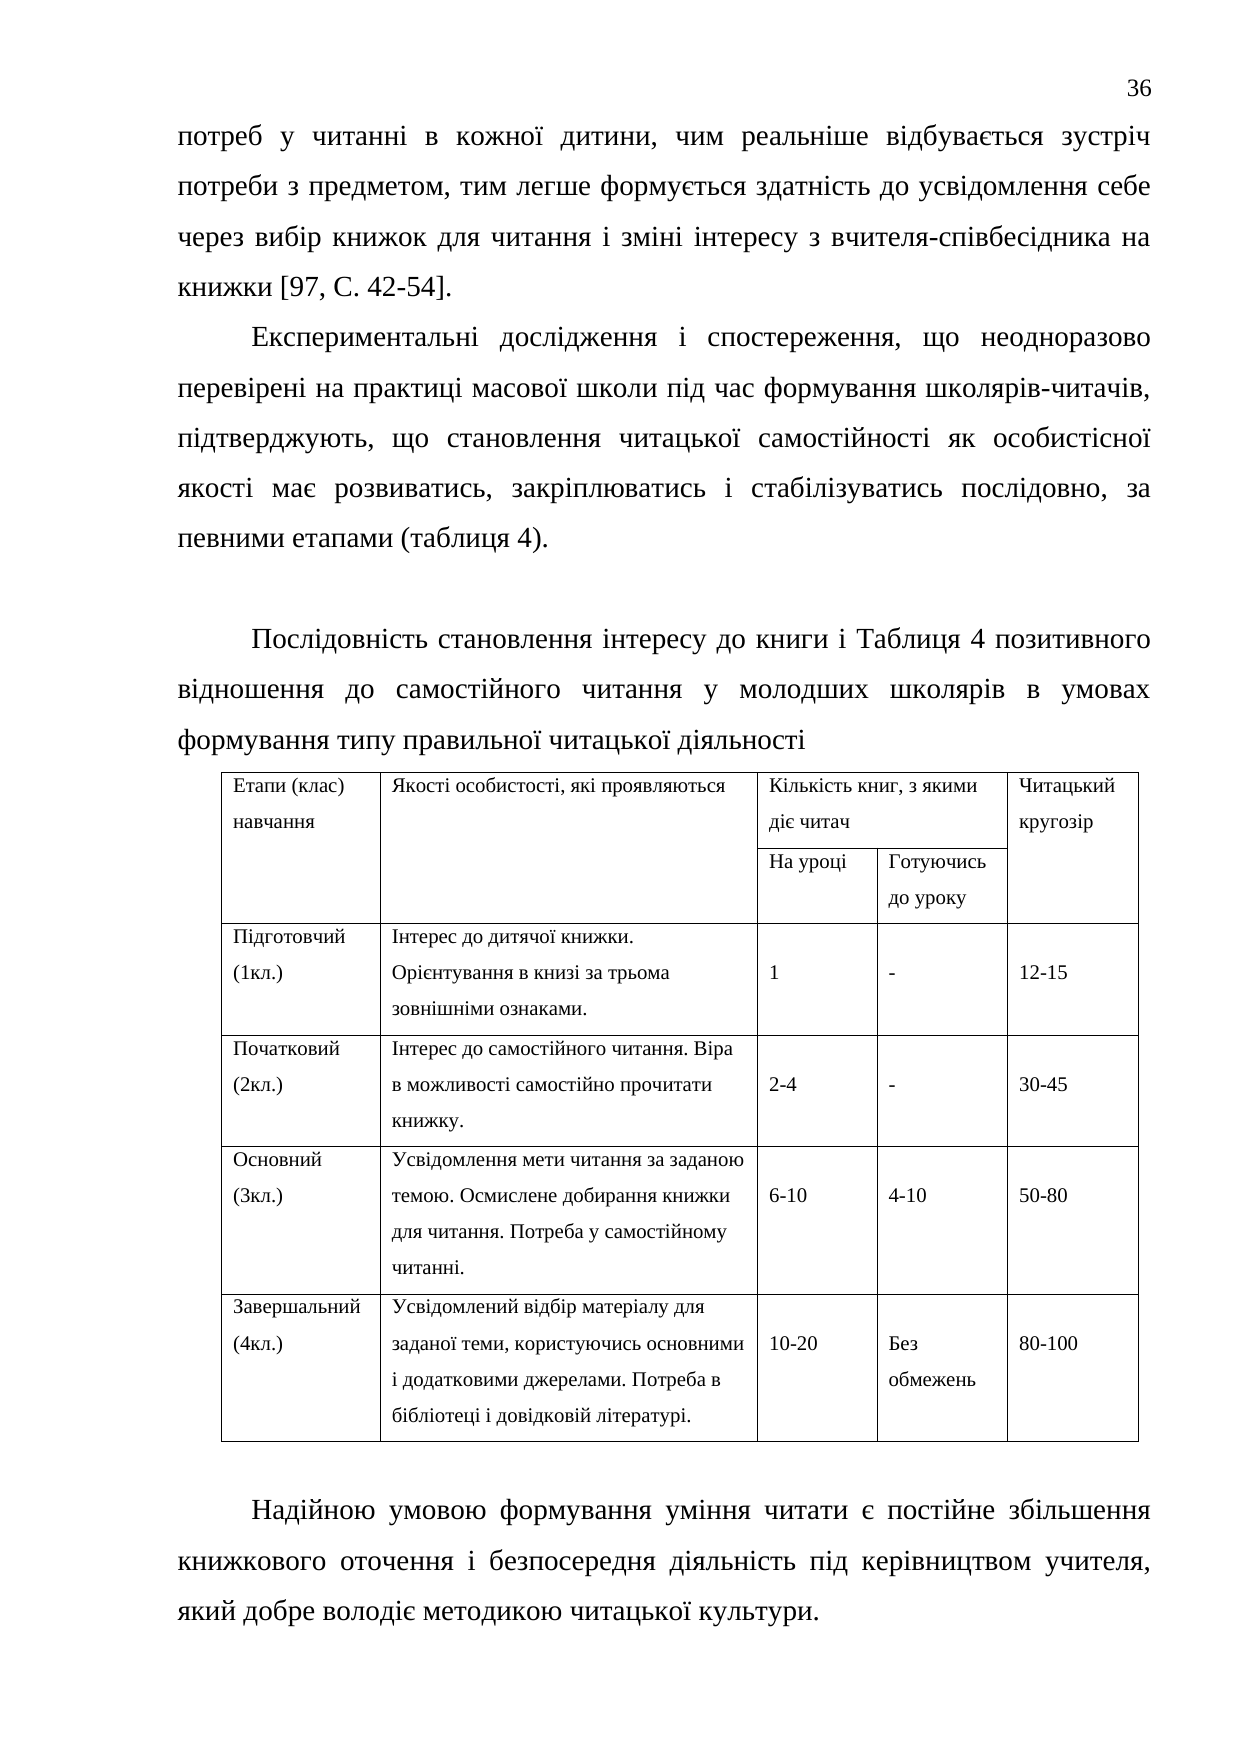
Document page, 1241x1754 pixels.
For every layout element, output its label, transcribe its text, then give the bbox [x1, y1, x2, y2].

table_header Кількість книг, з якими діє читач [758, 773, 1007, 848]
table_header Етапи (клас) навчання [222, 773, 380, 923]
table_cell Без обмежень [878, 1295, 1007, 1441]
table_cell Усвідомлення мети читання за заданою темою. Осмислене добирання книжки для читання. Потреба у самостійному читанні. [381, 1147, 757, 1293]
table_cell Початковий (2кл.) [222, 1036, 380, 1146]
text Послідовність становлення інтересу до книги і Таблиця 4 позитивного відношення до самостійного читання у молодших школярів в умовах формування типу правильної читацької діяльності [177, 621, 1152, 755]
table_cell 1 [758, 924, 877, 1034]
table_cell Інтерес до дитячої книжки. Орієнтування в книзі за трьома зовнішніми ознаками. [381, 924, 757, 1034]
table_cell 4-10 [878, 1147, 1007, 1293]
table_cell - [878, 1036, 1007, 1146]
table_header Якості особистості, які проявляються [381, 773, 757, 923]
table_cell 12-15 [1008, 924, 1138, 1034]
table_cell - [878, 924, 1007, 1034]
table_cell Підготовчий (1кл.) [222, 924, 380, 1034]
table_cell Інтерес до самостійного читання. Віра в можливості самостійно прочитати книжку. [381, 1036, 757, 1146]
table_cell 80-100 [1008, 1295, 1138, 1441]
text Надійною умовою формування уміння читати є постійне збільшення книжкового оточення і безпосередня діяльність під керівництвом учителя, який добре володіє методикою читацької культури. [177, 1492, 1152, 1626]
table_cell Основний (3кл.) [222, 1147, 380, 1293]
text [177, 118, 1152, 303]
table_cell 2-4 [758, 1036, 877, 1146]
table_cell Завершальний (4кл.) [222, 1295, 380, 1441]
table_cell Усвідомлений відбір матеріалу для заданої теми, користуючись основними і додатковими джерелами. Потреба в бібліотеці і довідковій літературі. [381, 1295, 757, 1441]
table_header Читацький кругозір [1008, 773, 1138, 923]
table_cell 6-10 [758, 1147, 877, 1293]
table_cell 30-45 [1008, 1036, 1138, 1146]
table_cell 50-80 [1008, 1147, 1138, 1293]
text Експериментальні дослідження і спостереження, що неодноразово перевірені на практиці масової школи під час формування школярів-читачів, підтверджують, що становлення читацької самостійності як особистісної якості має розвиватись, закріплюватись і стабілізуватись послідовно, за певними етапами (таблиця 4). [177, 319, 1152, 554]
table_cell Готуючись до уроку [878, 849, 1007, 923]
table_cell На уроці [758, 849, 877, 923]
table_cell 10-20 [758, 1295, 877, 1441]
